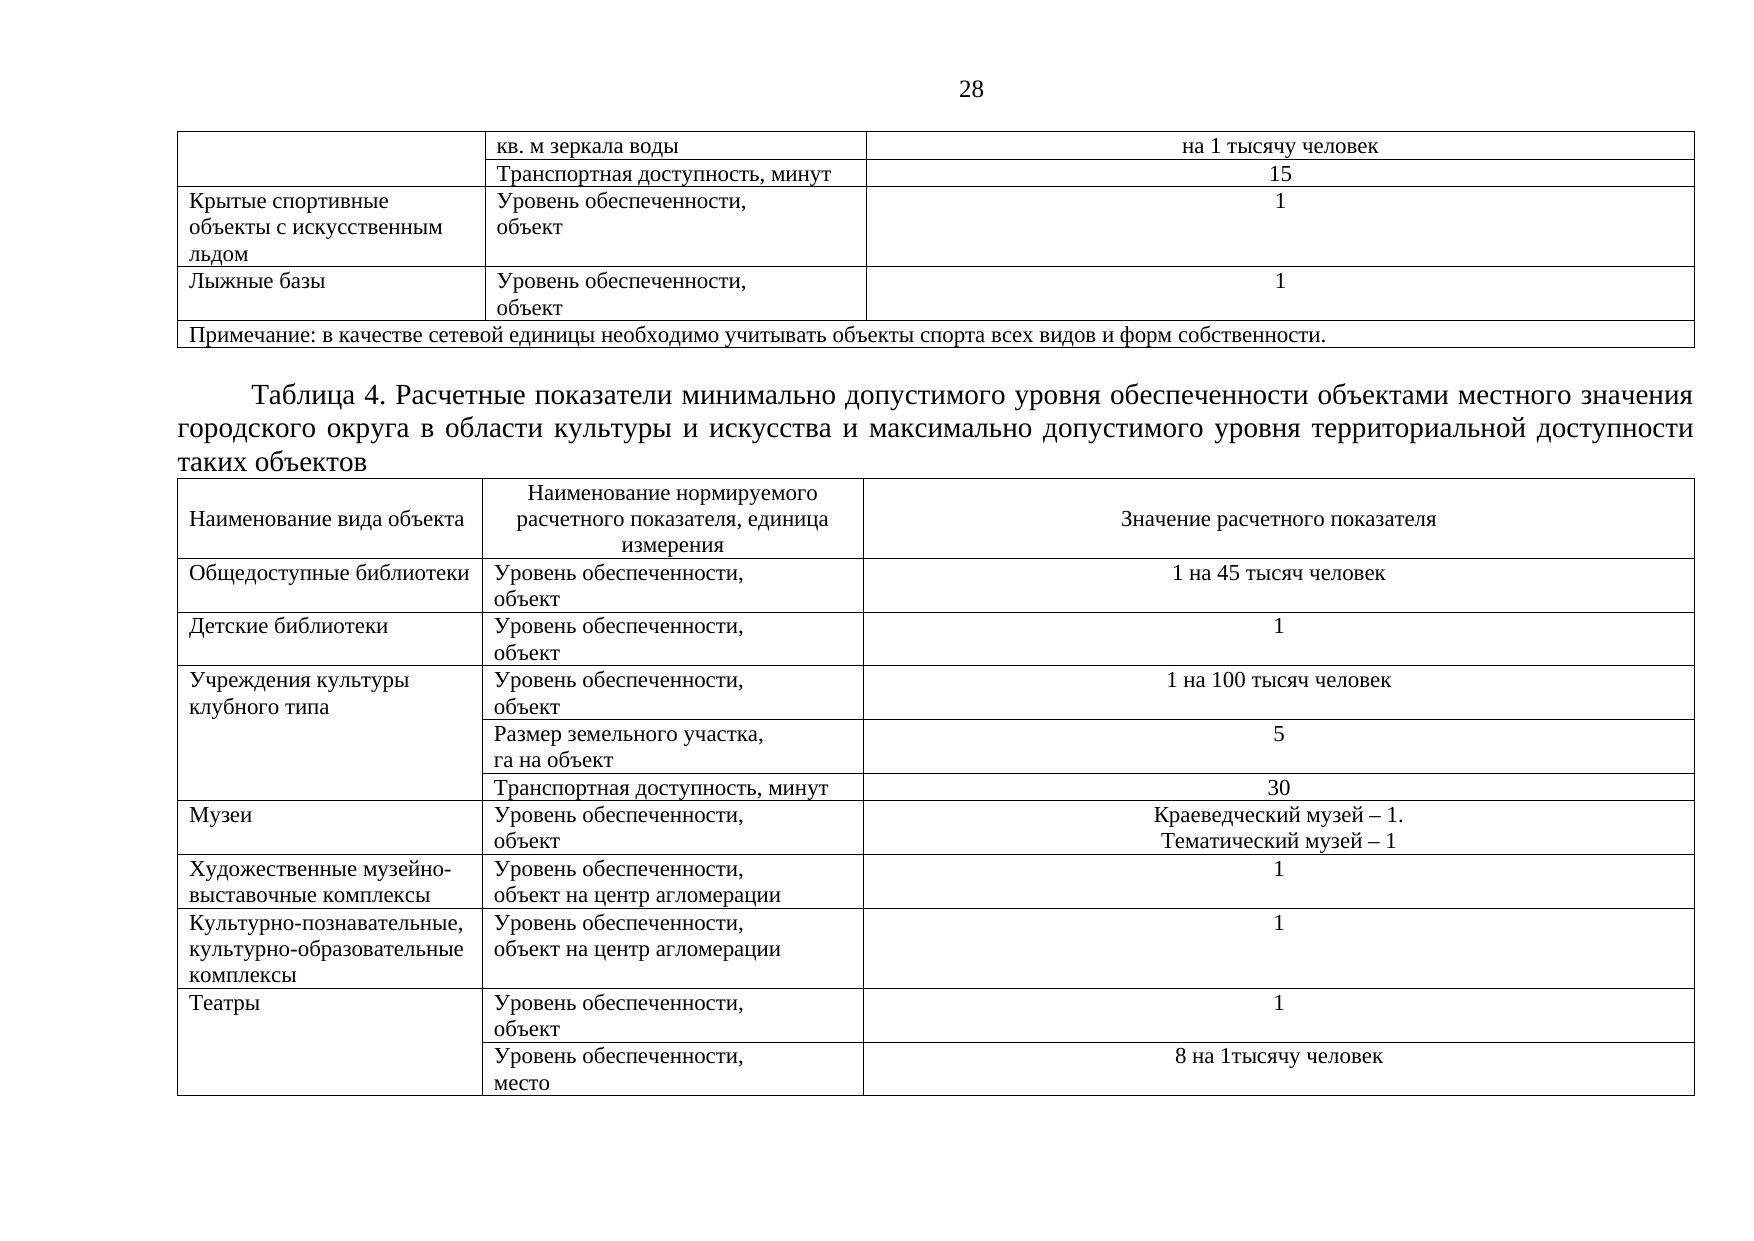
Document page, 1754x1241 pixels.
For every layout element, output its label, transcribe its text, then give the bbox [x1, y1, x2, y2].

table_cell Транспортная доступность, минут [486, 160, 866, 186]
table_header Наименование нормируемого расчетного показателя, единица измерения [483, 479, 863, 558]
table_cell 1 на 45 тысяч человек [864, 559, 1694, 612]
table_cell Транспортная доступность, минут [483, 774, 863, 800]
table_cell Общедоступные библиотеки [178, 559, 482, 612]
table_cell Уровень обеспеченности, объект [483, 666, 863, 719]
text Таблица 4. Расчетные показатели минимально допустимого уровня обеспеченности объектами местного значения городского округа в области культуры и искусства и максимально допустимого уровня территориальной доступности таких объектов [177, 377, 1695, 478]
table_cell Музеи [178, 801, 482, 854]
table_cell Размер земельного участка, га на объект [483, 720, 863, 773]
table_cell Уровень обеспеченности, объект [483, 613, 863, 665]
table_cell 1 [864, 909, 1694, 988]
table_cell Уровень обеспеченности, объект [486, 267, 866, 320]
table_cell Краеведческий музей – 1. Тематический музей – 1 [864, 801, 1694, 854]
table_cell Учреждения культуры клубного типа [178, 666, 482, 800]
table_cell 1 [867, 187, 1694, 266]
table_cell Детские библиотеки [178, 613, 482, 665]
table_header Наименование вида объекта [178, 479, 482, 558]
table_cell Уровень обеспеченности, объект [483, 801, 863, 854]
table_cell 1 [864, 613, 1694, 665]
table_cell 1 на 100 тысяч человек [864, 666, 1694, 719]
table_cell 5 [864, 720, 1694, 773]
table_cell Уровень обеспеченности, объект на центр агломерации [483, 909, 863, 988]
table_cell Уровень обеспеченности, объект [483, 559, 863, 612]
table_cell Крытые спортивные объекты с искусственным льдом [178, 187, 485, 266]
table_cell 15 [867, 160, 1694, 186]
table_cell 1 [864, 855, 1694, 908]
table_cell 30 [864, 774, 1694, 800]
table_cell Уровень обеспеченности, объект [486, 187, 866, 266]
table_cell Художественные музейно-выставочные комплексы [178, 855, 482, 908]
table_cell Примечание: в качестве сетевой единицы необходимо учитывать объекты спорта всех видов и форм собственности. [178, 321, 1694, 347]
table_cell Уровень обеспеченности, объект [483, 989, 863, 1042]
table_cell 1 [867, 267, 1694, 320]
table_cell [178, 132, 485, 186]
table_cell Театры [178, 989, 482, 1095]
table_cell 8 на 1тысячу человек [864, 1043, 1694, 1095]
table_cell Уровень обеспеченности, объект на центр агломерации [483, 855, 863, 908]
table_cell Культурно-познавательные, культурно-образовательные комплексы [178, 909, 482, 988]
table_header Значение расчетного показателя [864, 479, 1694, 558]
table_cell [486, 132, 866, 159]
table_cell Лыжные базы [178, 267, 485, 320]
table_cell 1 [864, 989, 1694, 1042]
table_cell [867, 132, 1694, 159]
table_cell Уровень обеспеченности, место [483, 1043, 863, 1095]
